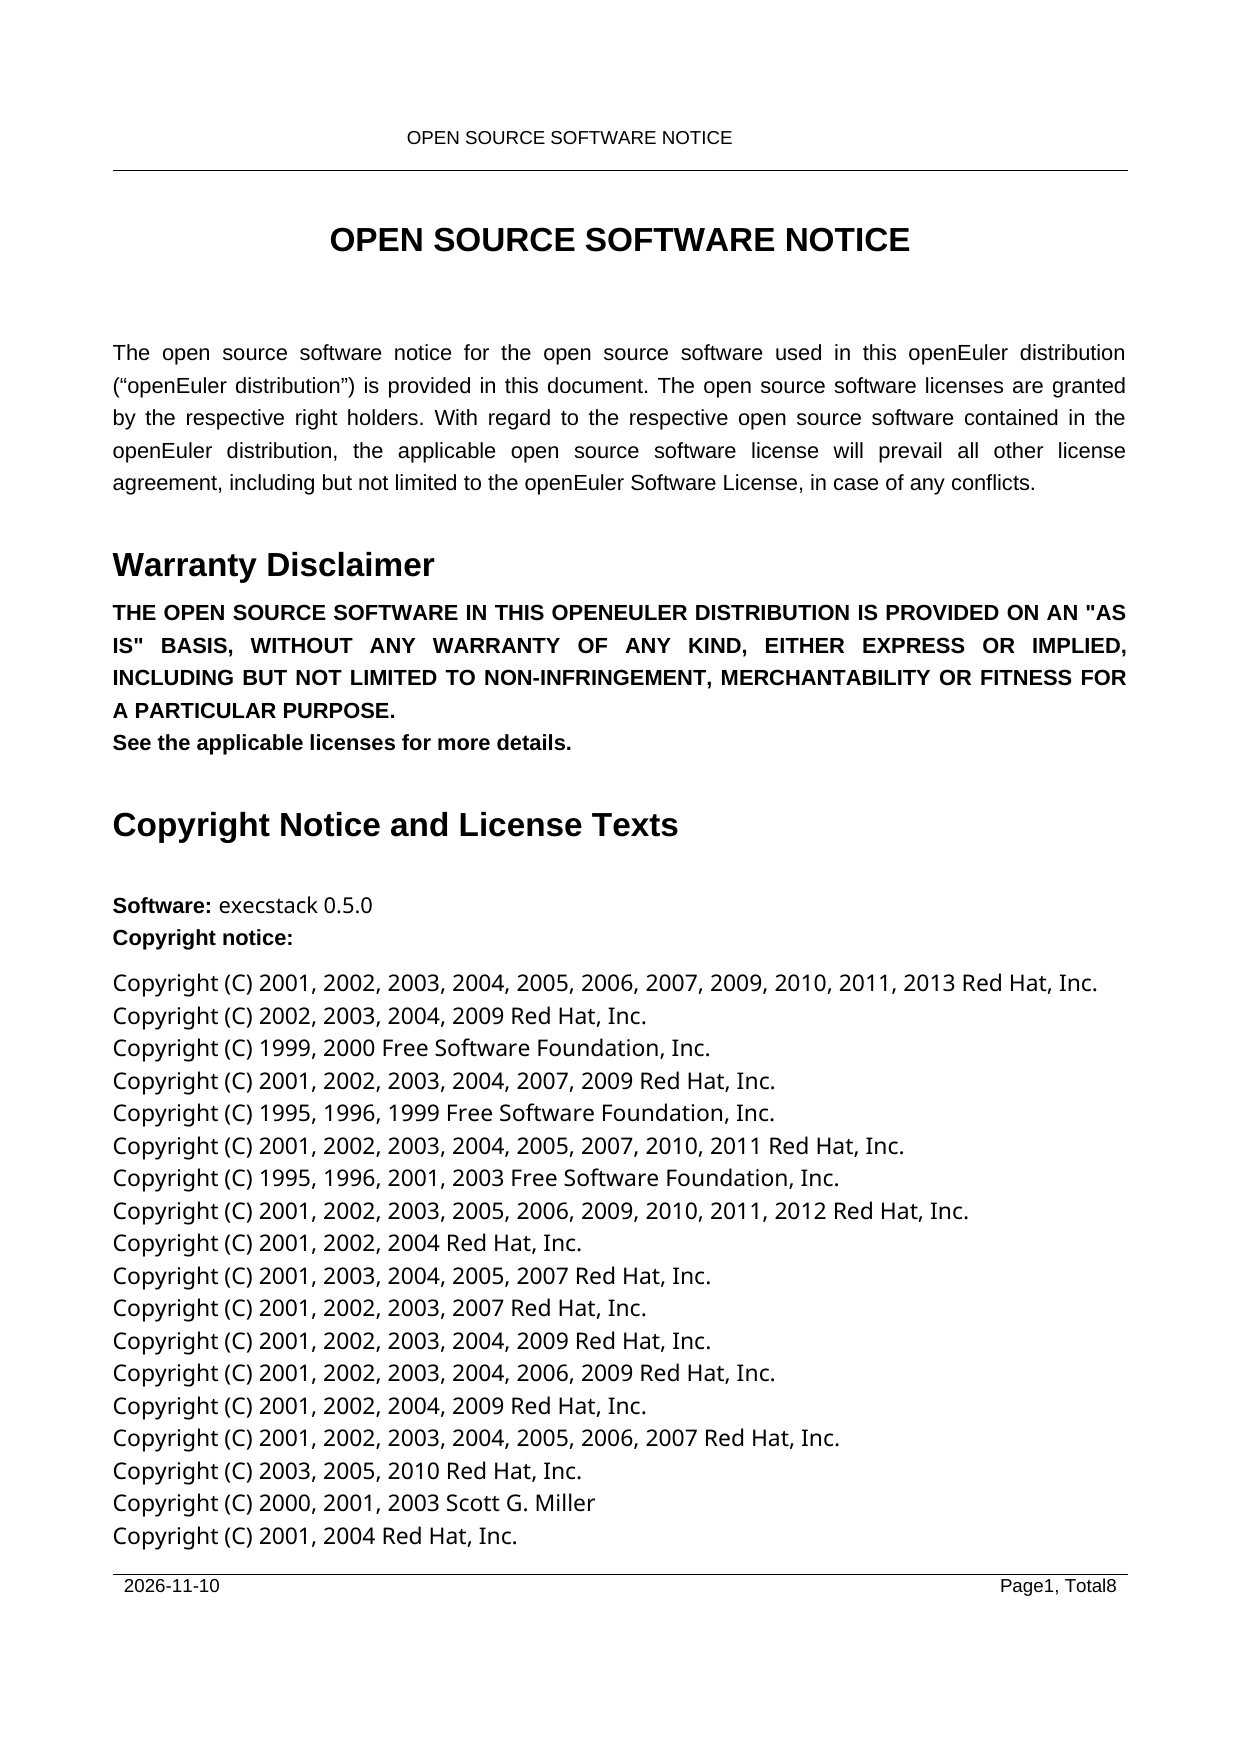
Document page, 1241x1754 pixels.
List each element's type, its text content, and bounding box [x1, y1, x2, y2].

text Warranty Disclaimer [112, 531, 1128, 596]
text Copyright Notice and License Texts [112, 791, 1128, 856]
text The open source software notice for the open source software used in this openEuler distribution (“openEuler distribution”) is provided in this document. The open source software licenses are granted by the respective right holders. With regard to the respective open source software contained in the openEuler distribution, the applicable open source software license will prevail all other license agreement, including but not limited to the openEuler Software License, in case of any conflicts. [112, 336, 1128, 499]
text THE OPEN SOURCE SOFTWARE IN THIS OPENEULER DISTRIBUTION IS PROVIDED ON AN "AS IS" BASIS, WITHOUT ANY WARRANTY OF ANY KIND, EITHER EXPRESS OR IMPLIED, INCLUDING BUT NOT LIMITED TO NON-INFRINGEMENT, MERCHANTABILITY OR FITNESS FOR A PARTICULAR PURPOSE. See the applicable licenses for more details. [112, 596, 1128, 759]
text Copyright notice: [112, 921, 1128, 954]
text OPEN SOURCE SOFTWARE NOTICE [112, 206, 1128, 271]
title Software: execstack 0.5.0 [112, 889, 1128, 921]
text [112, 966, 1128, 1551]
